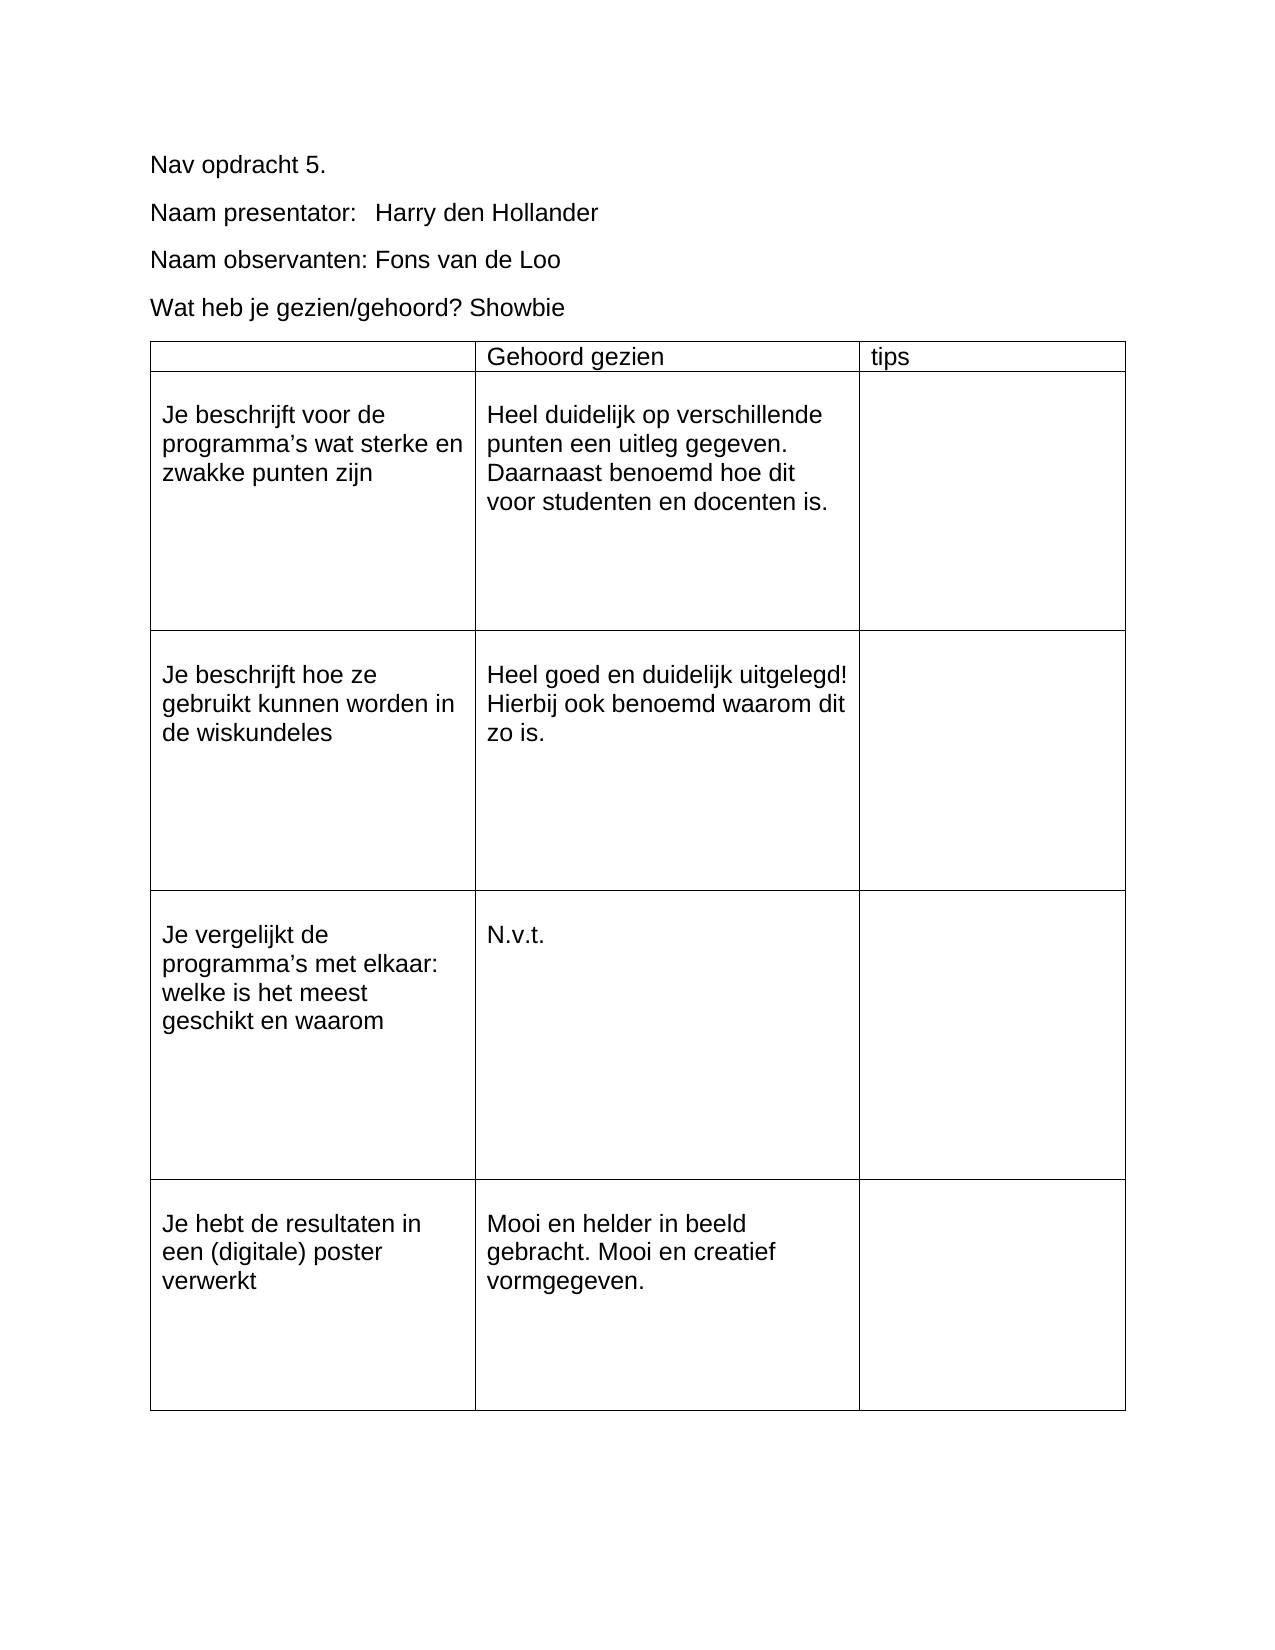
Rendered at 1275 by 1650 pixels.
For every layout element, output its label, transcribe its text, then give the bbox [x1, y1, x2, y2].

table_cell Heel duidelijk op verschillende punten een uitleg gegeven. Daarnaast benoemd hoe dit voor studenten en docenten is. [476, 372, 859, 630]
table_cell N.v.t. [476, 891, 859, 1179]
table_cell Heel goed en duidelijk uitgelegd! Hierbij ook benoemd waarom dit zo is. [476, 631, 859, 890]
table_header tips [860, 342, 1125, 371]
table_cell Mooi en helder in beeld gebracht. Mooi en creatief vormgegeven. [476, 1180, 859, 1410]
table_cell Je hebt de resultaten in een (digitale) poster verwerkt [151, 1180, 475, 1410]
text Wat heb je gezien/gehoord? Showbie [150, 293, 1125, 322]
table_cell Je beschrijft hoe ze gebruikt kunnen worden in de wiskundeles [151, 631, 475, 890]
table_cell [860, 631, 1125, 890]
table_header [151, 342, 475, 371]
table_cell Je vergelijkt de programma’s met elkaar: welke is het meest geschikt en waarom [151, 891, 475, 1179]
table_cell [860, 1180, 1125, 1410]
text Naam observanten: Fons van de Loo [150, 245, 1125, 274]
table_cell [860, 372, 1125, 630]
text Naam presentator: Harry den Hollander [150, 198, 1125, 226]
table_header Gehoord gezien [476, 342, 859, 371]
text Nav opdracht 5. [150, 150, 1125, 179]
table_cell Je beschrijft voor de programma’s wat sterke en zwakke punten zijn [151, 372, 475, 630]
table_cell [860, 891, 1125, 1179]
